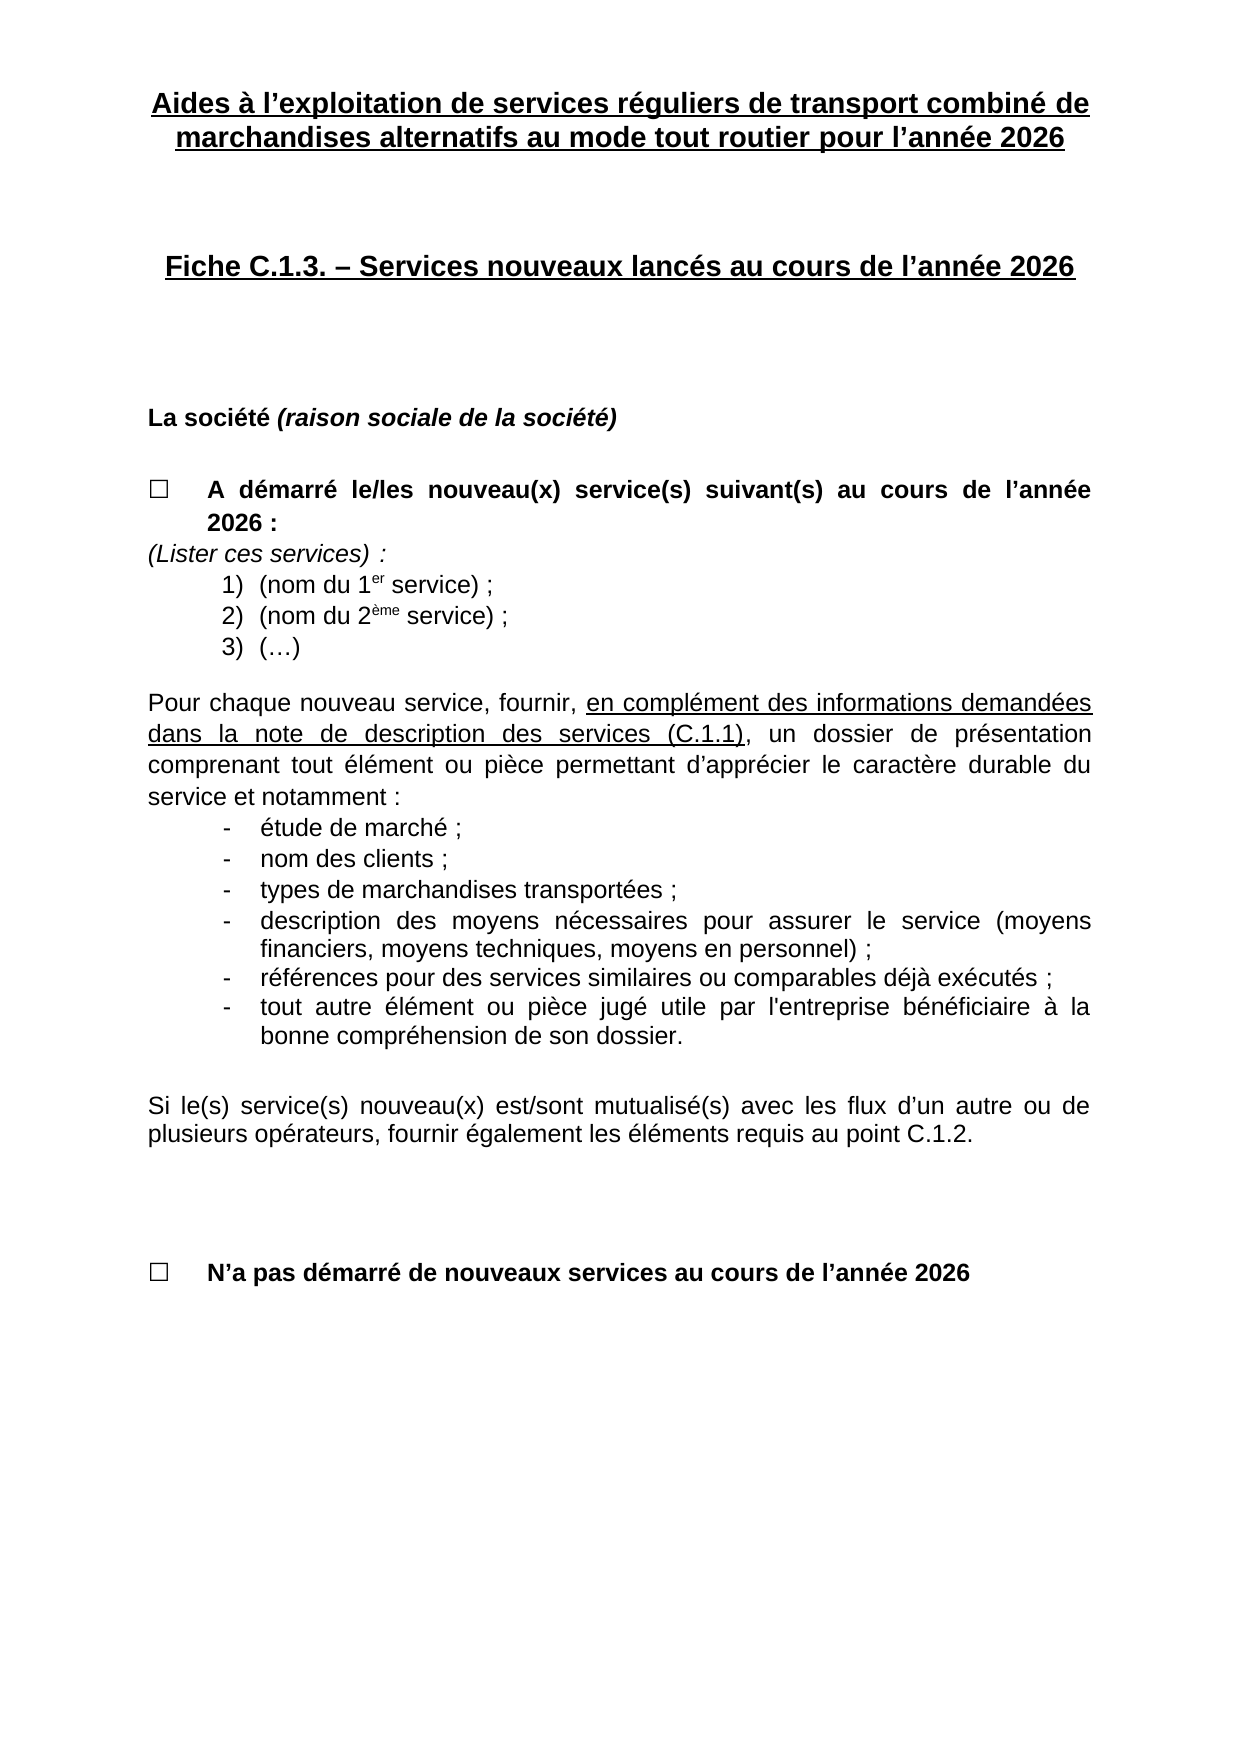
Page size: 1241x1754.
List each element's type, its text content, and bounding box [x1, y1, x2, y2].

list (nom du 1er service) ; [221, 570, 1092, 599]
list tout autre élément ou pièce jugé utile par l'entreprise bénéficiaire à la bonne compréhension de son dossier. [223, 992, 1092, 1049]
text A démarré le/les nouveau(x) service(s) suivant(s) au cours de l’année 2026 : [148, 472, 1092, 537]
text Fiche C.1.3. – Services nouveaux lancés au cours de l’année 2026 [148, 249, 1092, 282]
text Pour chaque nouveau service, fournir, en complément des informations demandées dans la note de description des services (C.1.1), un dossier de présentation comprenant tout élément ou pièce permettant d’apprécier le caractère durable du service et notamment : [148, 688, 1092, 810]
list étude de marché ; [223, 813, 1092, 841]
list nom des clients ; [223, 844, 1092, 872]
text N’a pas démarré de nouveaux services au cours de l’année 2026 [148, 1254, 1092, 1288]
list (…) [221, 632, 1092, 661]
text La société (raison sociale de la société) [148, 403, 1092, 432]
list (nom du 2ème service) ; [221, 601, 1092, 630]
list types de marchandises transportées ; [223, 875, 1092, 903]
text (Lister ces services) : [148, 539, 1092, 568]
list références pour des services similaires ou comparables déjà exécutés ; [223, 963, 1092, 992]
text Si le(s) service(s) nouveau(x) est/sont mutualisé(s) avec les flux d’un autre ou de plusieurs opérateurs, fournir également les éléments requis au point C.1.2. [148, 1091, 1092, 1148]
list description des moyens nécessaires pour assurer le service (moyens financiers, moyens techniques, moyens en personnel) ; [223, 906, 1092, 963]
